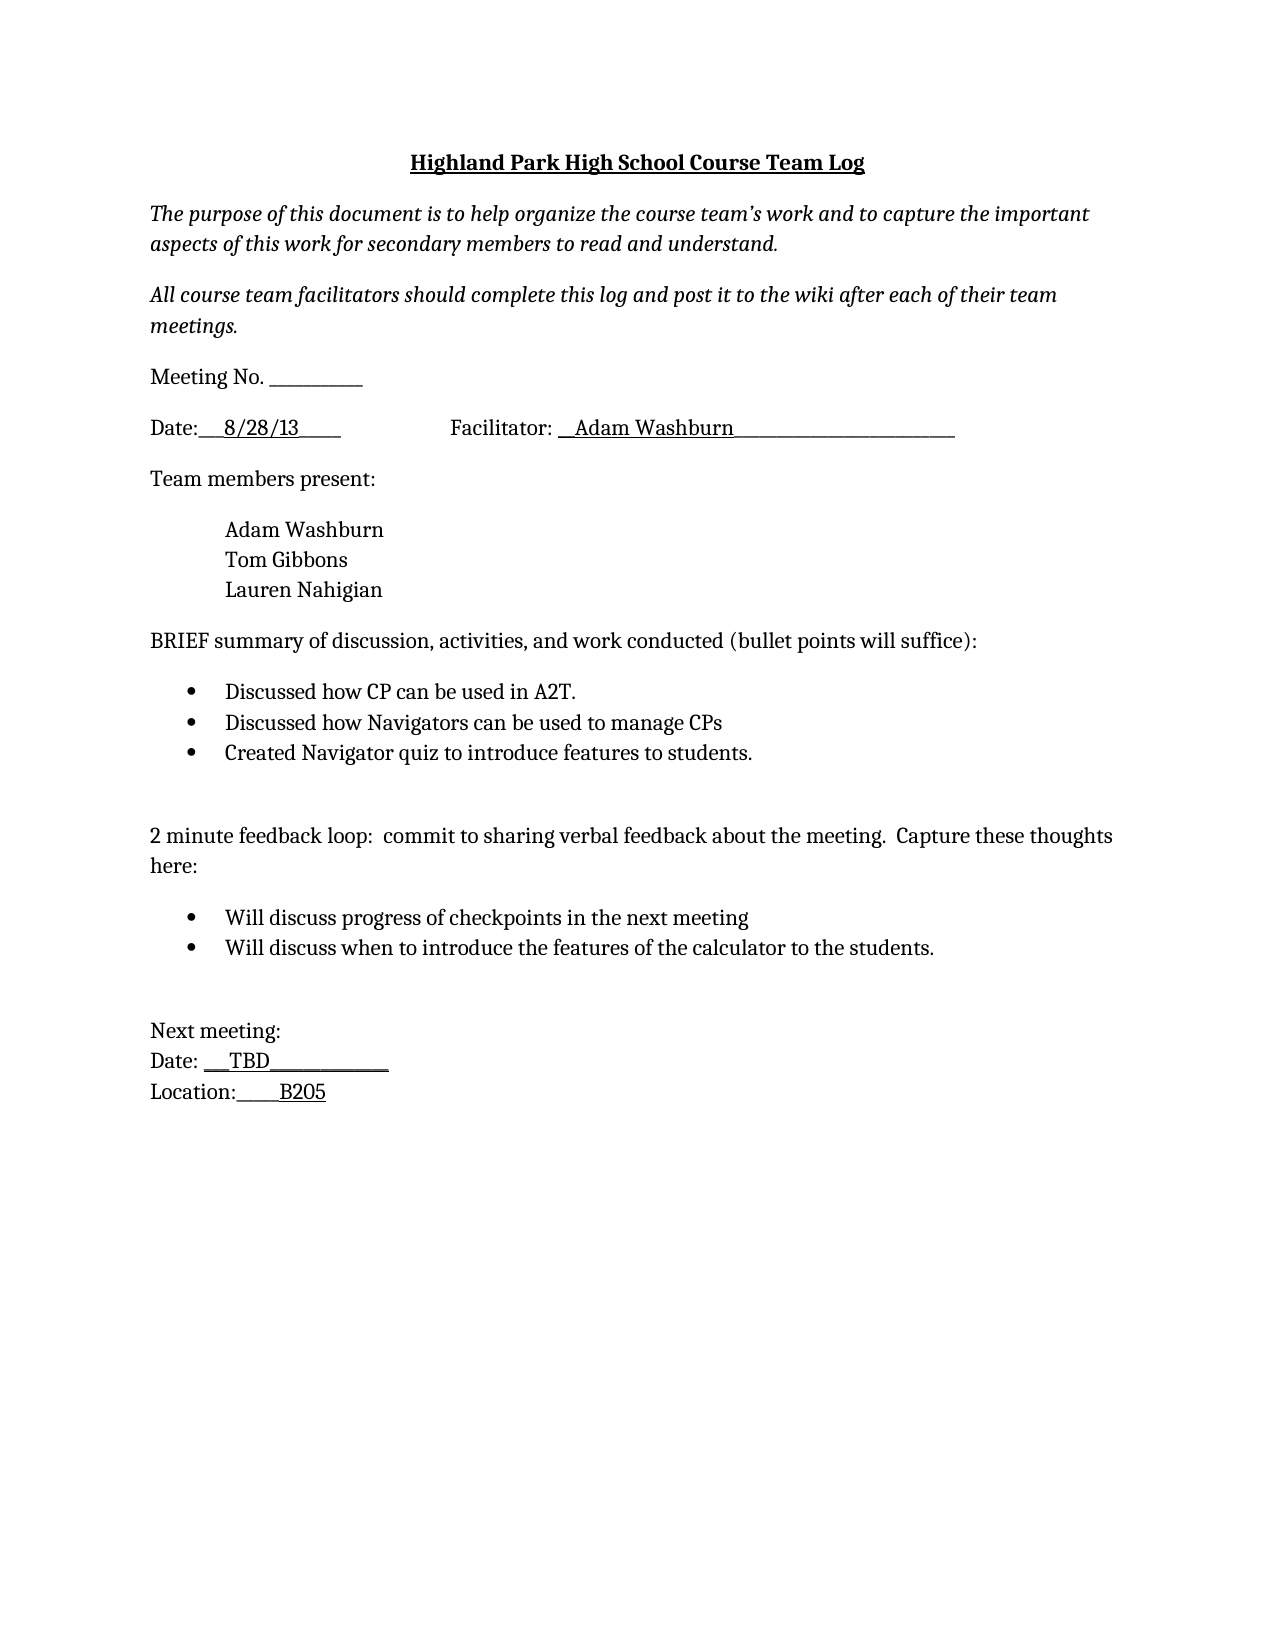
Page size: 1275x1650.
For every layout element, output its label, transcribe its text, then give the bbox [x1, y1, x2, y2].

text BRIEF summary of discussion, activities, and work conducted (bullet points will suffice): [150, 628, 1125, 654]
list Will discuss progress of checkpoints in the next meeting [187, 904, 1125, 931]
text The purpose of this document is to help organize the course team’s work and to capture the important aspects of this work for secondary members to read and understand. [150, 201, 1125, 258]
list Created Navigator quiz to introduce features to students. [187, 739, 1125, 798]
text Team members present: [150, 466, 1125, 492]
text Date:___8/28/13_____ Facilitator: __Adam Washburn__________________________ [150, 414, 1125, 441]
list Discussed how CP can be used in A2T. [187, 679, 1125, 706]
list Will discuss when to introduce the features of the calculator to the students. [187, 934, 1125, 993]
text All course team facilitators should complete this log and post it to the wiki after each of their team meetings. [150, 282, 1125, 339]
list Lauren Nahigian [225, 577, 1125, 603]
text Meeting No. ___________ [150, 363, 1125, 390]
list Discussed how Navigators can be used to manage CPs [187, 709, 1125, 736]
text Next meeting: Date: ___TBD______________ Location:_____B205 [150, 1018, 1125, 1105]
text Highland Park High School Course Team Log [150, 150, 1125, 176]
list Adam Washburn Tom Gibbons [225, 517, 1125, 573]
text 2 minute feedback loop: commit to sharing verbal feedback about the meeting. Capture these thoughts here: [150, 823, 1125, 880]
